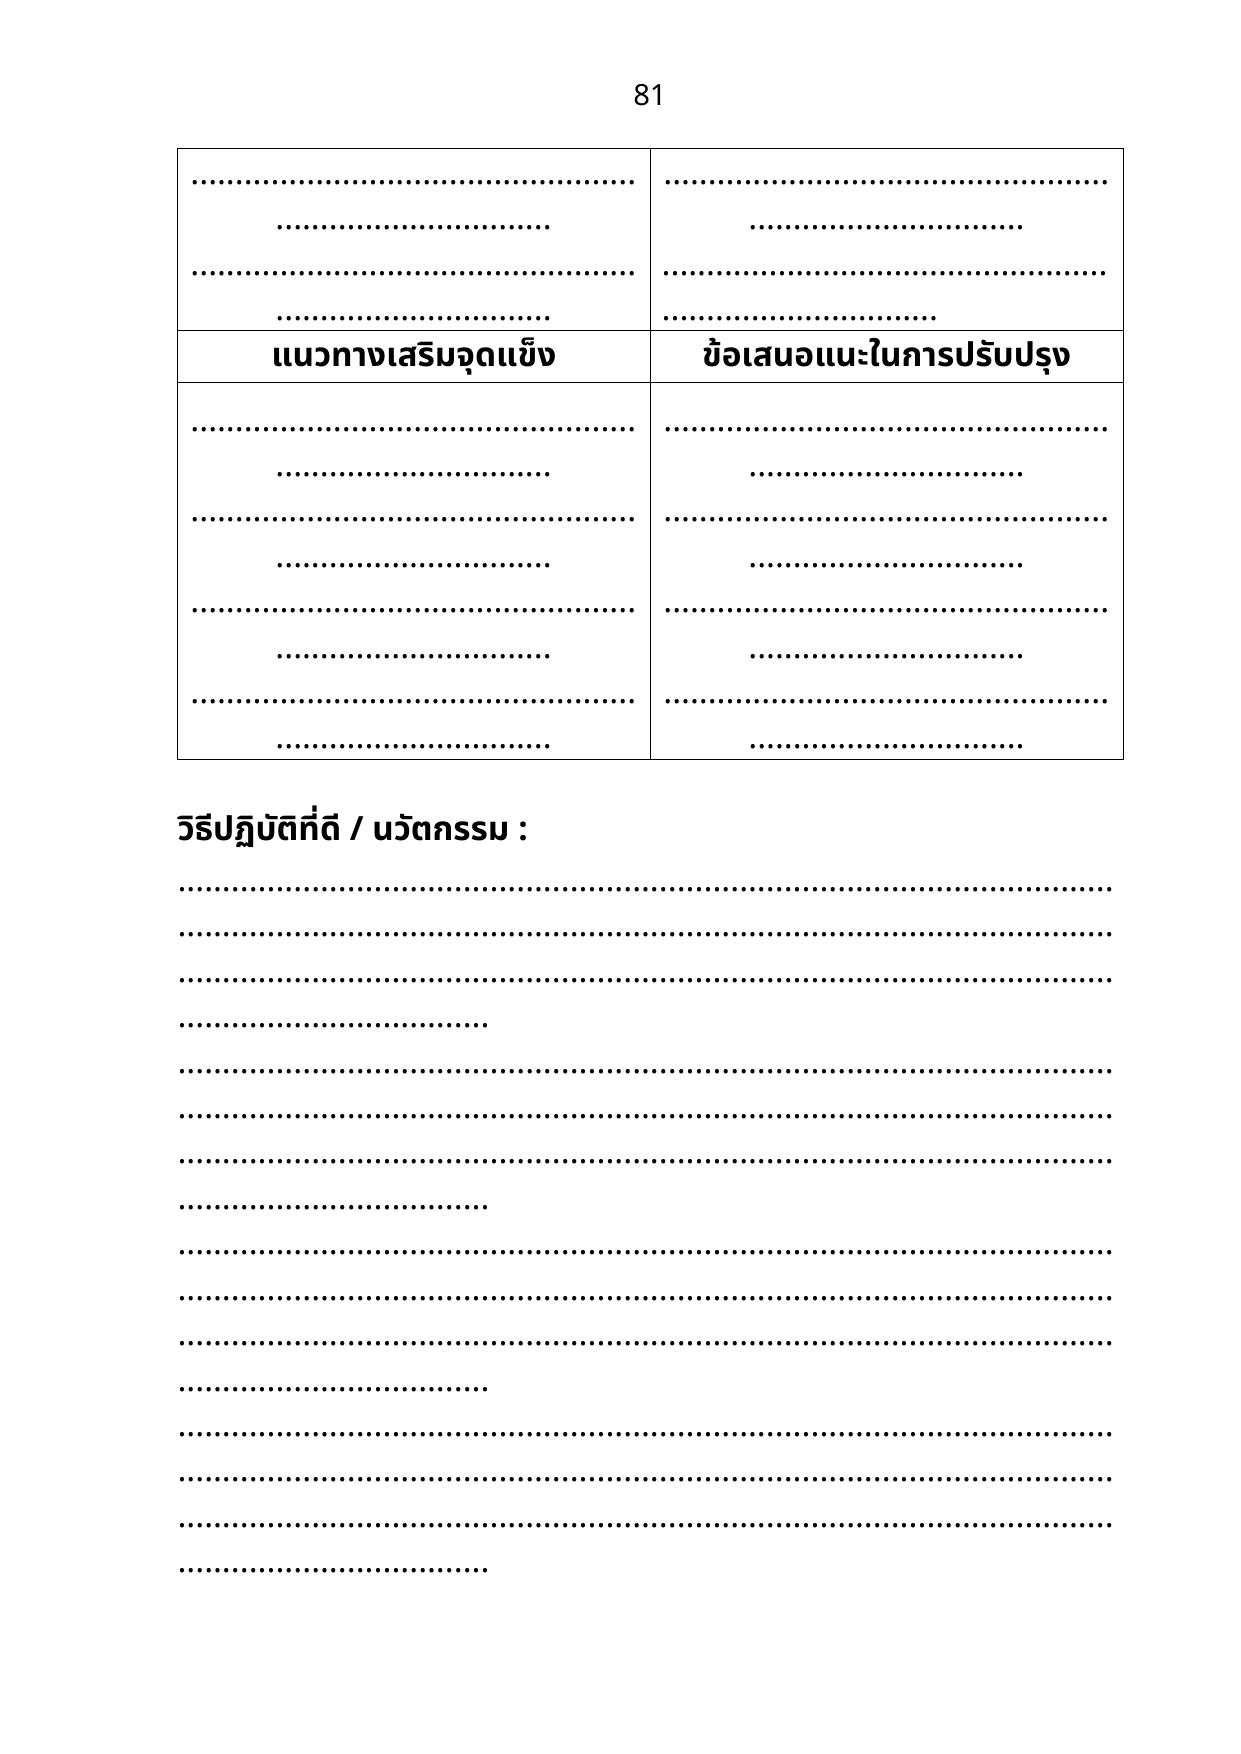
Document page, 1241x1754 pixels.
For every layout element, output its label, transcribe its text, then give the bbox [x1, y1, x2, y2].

table_cell แนวทางเสริมจุดแข็ง [178, 331, 650, 382]
text .............................................................................................................................................................................................................................................................................................................................................................. [177, 1037, 1122, 1219]
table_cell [651, 149, 1123, 330]
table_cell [178, 149, 650, 330]
table_cell ข้อเสนอแนะในการปรับปรุง [651, 331, 1123, 382]
text วิธีปฏิบัติที่ดี / นวัตกรรม : [177, 805, 1122, 856]
text .............................................................................................................................................................................................................................................................................................................................................................. .............................................................................................................................................................................................................................................................................................................................................................. [177, 1219, 1122, 1617]
text .............................................................................................................................................................................................................................................................................................................................................................. [177, 856, 1122, 1037]
